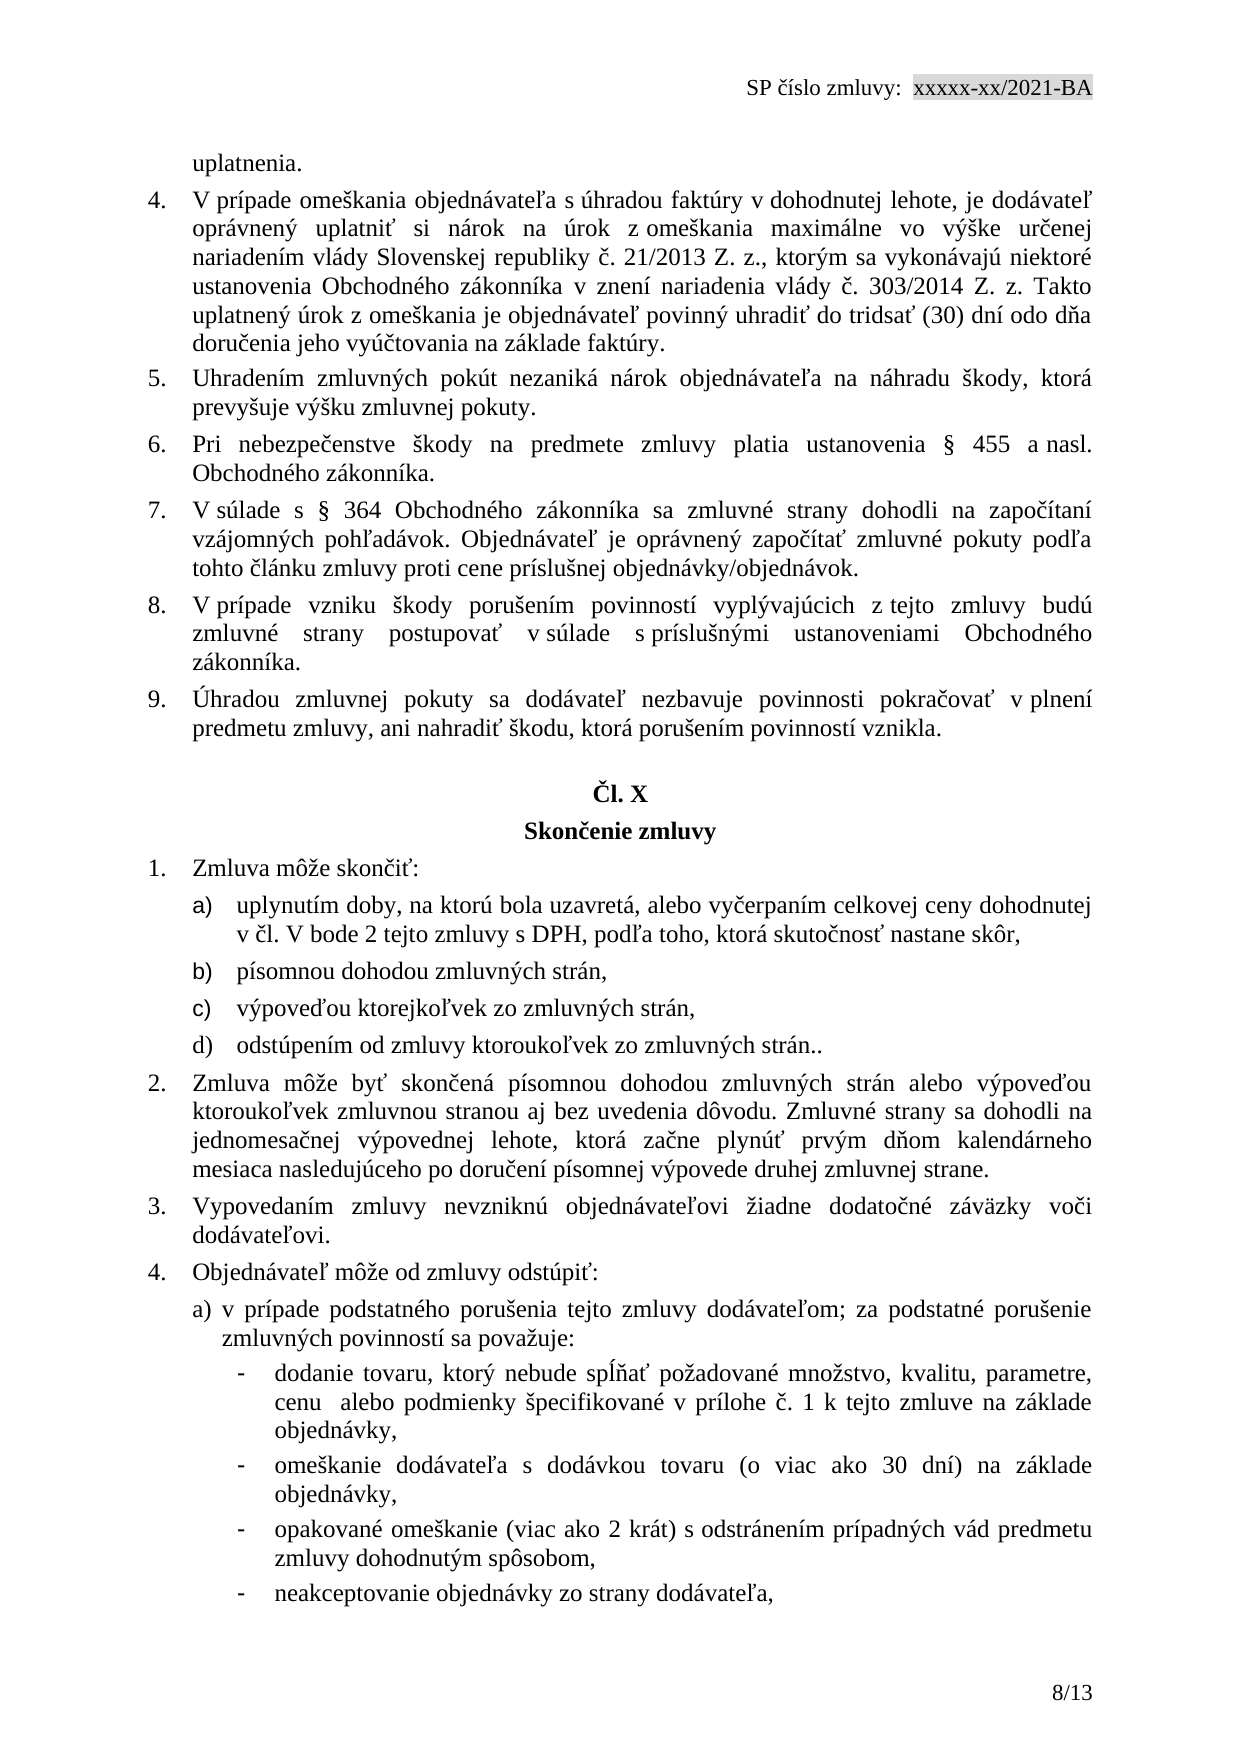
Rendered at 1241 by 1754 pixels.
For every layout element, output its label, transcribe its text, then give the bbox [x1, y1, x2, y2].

text 4. Objednávateľ môže od zmluvy odstúpiť: [148, 1257, 1092, 1286]
text 6. Pri nebezpečenstve škody na predmete zmluvy platia ustanovenia § 455 a nasl. Obchodného zákonníka. [148, 429, 1092, 487]
text Čl. X [148, 779, 1092, 808]
text 9. Úhradou zmluvnej pokuty sa dodávateľ nezbavuje povinnosti pokračovať v plnení predmetu zmluvy, ani nahradiť škodu, ktorá porušením povinností vznikla. [148, 684, 1092, 742]
text 1. Zmluva môže skončiť: [148, 853, 1092, 882]
text 7. V súlade s § 364 Obchodného zákonníka sa zmluvné strany dohodli na započítaní vzájomných pohľadávok. Objednávateľ je oprávnený započítať zmluvné pokuty podľa tohto článku zmluvy proti cene príslušnej objednávky/objednávok. [148, 495, 1092, 581]
text 5. Uhradením zmluvných pokút nezaniká nárok objednávateľa na náhradu škody, ktorá prevyšuje výšku zmluvnej pokuty. [148, 363, 1092, 421]
list opakované omeškanie (viac ako 2 krát) s odstránením prípadných vád predmetu zmluvy dohodnutým spôsobom, [237, 1514, 1092, 1572]
text 3. Vypovedaním zmluvy nevzniknú objednávateľovi žiadne dodatočné záväzky voči dodávateľovi. [148, 1191, 1092, 1248]
text a) v prípade podstatného porušenia tejto zmluvy dodávateľom; za podstatné porušenie zmluvných povinností sa považuje: [192, 1294, 1092, 1351]
list omeškanie dodávateľa s dodávkou tovaru (o viac ako 30 dní) na základe objednávky, [237, 1450, 1092, 1508]
text 8. V prípade vzniku škody porušením povinností vyplývajúcich z tejto zmluvy budú zmluvné strany postupovať v súlade s príslušnými ustanoveniami Obchodného zákonníka. [148, 590, 1092, 676]
list písomnou dohodou zmluvných strán, [192, 956, 1092, 985]
text 2. Zmluva môže byť skončená písomnou dohodou zmluvných strán alebo výpoveďou ktoroukoľvek zmluvnou stranou aj bez uvedenia dôvodu. Zmluvné strany sa dohodli na jednomesačnej výpovednej lehote, ktorá začne plynúť prvým dňom kalendárneho mesiaca nasledujúceho po doručení písomnej výpovede druhej zmluvnej strane. [148, 1068, 1092, 1183]
list uplynutím doby, na ktorú bola uzavretá, alebo vyčerpaním celkovej ceny dohodnutej v čl. V bode 2 tejto zmluvy s DPH, podľa toho, ktorá skutočnosť nastane skôr, [192, 891, 1092, 948]
text d) odstúpením od zmluvy ktoroukoľvek zo zmluvných strán.. [192, 1031, 1092, 1059]
list výpoveďou ktorejkoľvek zo zmluvných strán, [192, 993, 1092, 1022]
text Skončenie zmluvy [148, 816, 1092, 845]
list neakceptovanie objednávky zo strany dodávateľa, [237, 1578, 1092, 1607]
text 4. V prípade omeškania objednávateľa s úhradou faktúry v dohodnutej lehote, je dodávateľ oprávnený uplatniť si nárok na úrok z omeškania maximálne vo výške určenej nariadením vlády Slovenskej republiky č. 21/2013 Z. z., ktorým sa vykonávajú niektoré ustanovenia Obchodného zákonníka v znení nariadenia vlády č. 303/2014 Z. z. Takto uplatnený úrok z omeškania je objednávateľ povinný uhradiť do tridsať (30) dní odo dňa doručenia jeho vyúčtovania na základe faktúry. [148, 185, 1092, 357]
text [148, 148, 1092, 176]
list dodanie tovaru, ktorý nebude spĺňať požadované množstvo, kvalitu, parametre, cenu alebo podmienky špecifikované v prílohe č. 1 k tejto zmluve na základe objednávky, [237, 1358, 1092, 1444]
